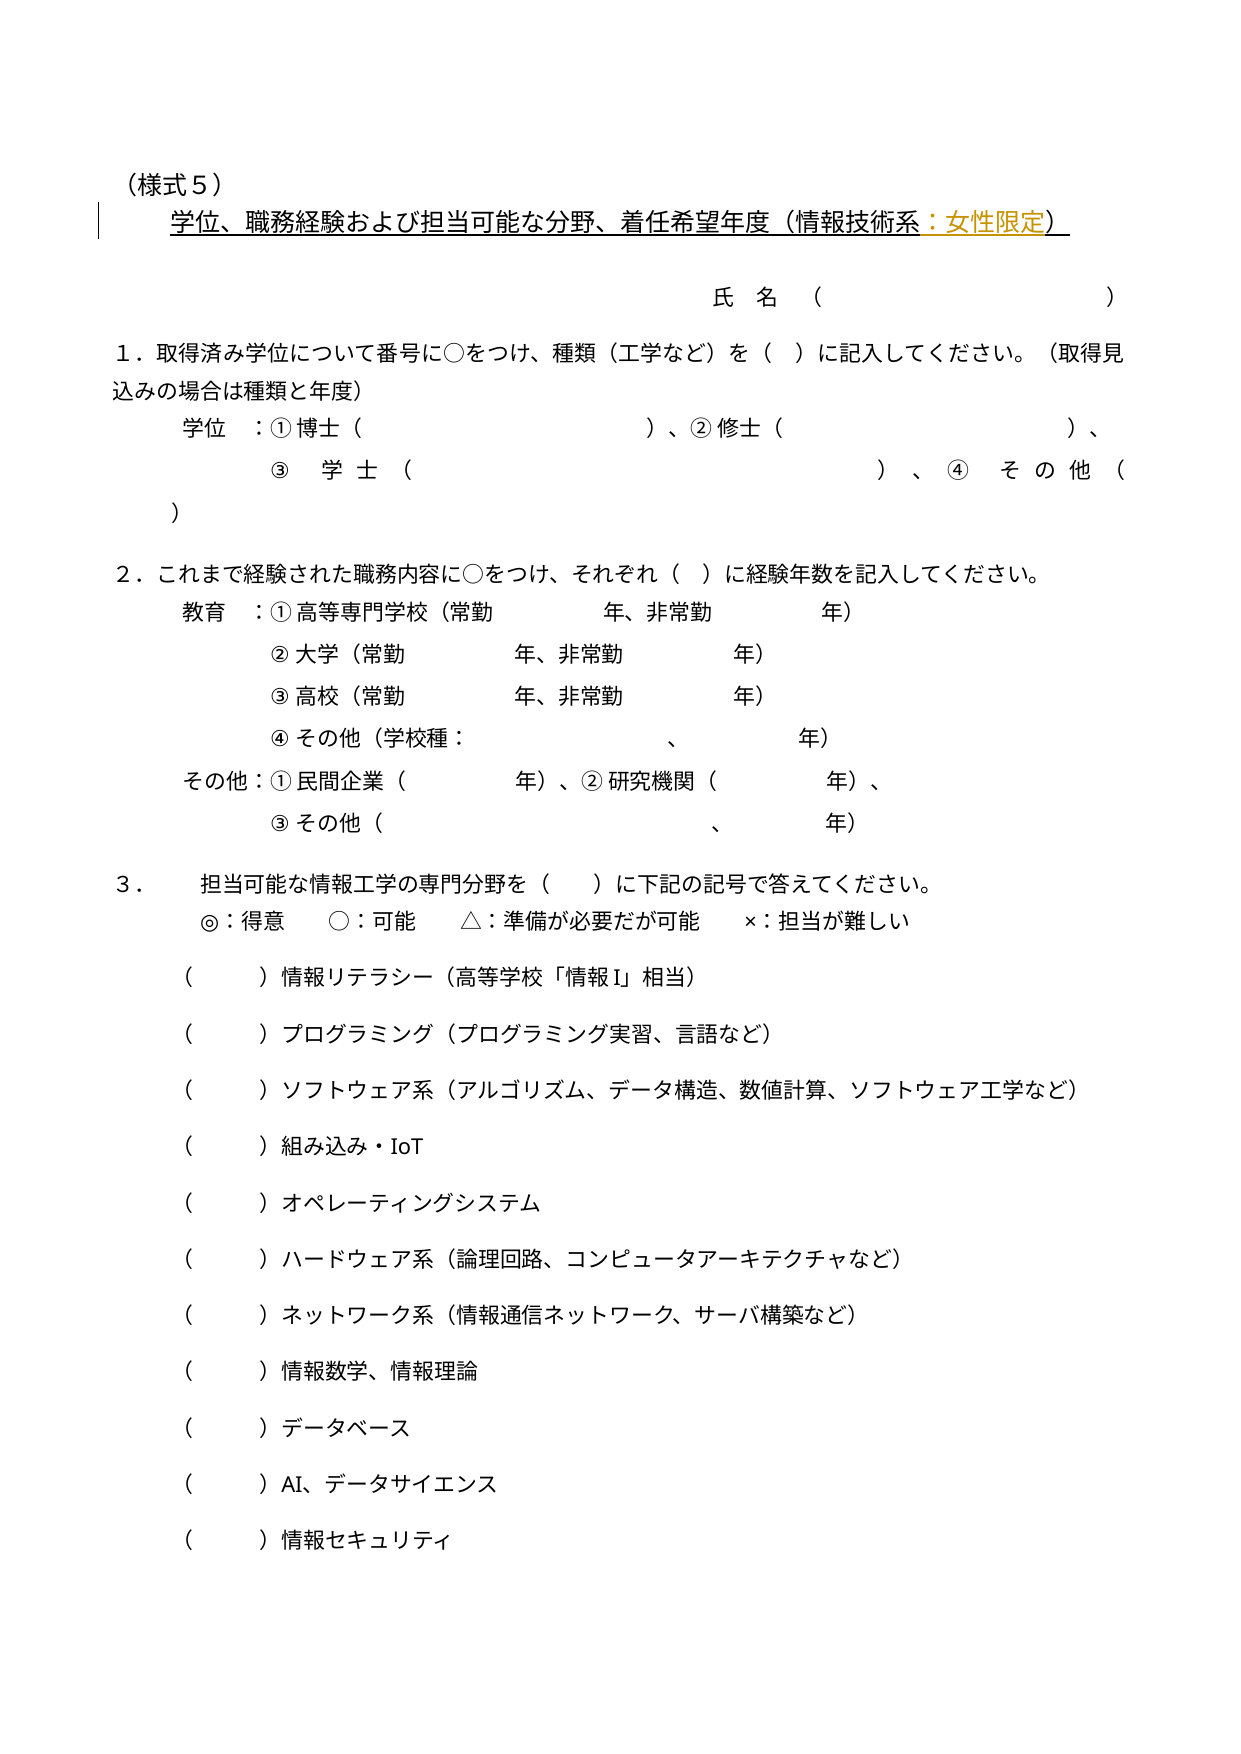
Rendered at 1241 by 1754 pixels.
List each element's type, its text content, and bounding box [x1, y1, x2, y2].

text ④ その他（学校種： 、 年） [172, 718, 1128, 756]
text １．取得済み学位について番号に○をつけ、種類（工学など）を（ ）に記入してください。（取得見込みの場合は種類と年度） [112, 333, 1128, 408]
text （ ）組み込み・IoT [172, 1126, 1128, 1164]
text 氏 名 （ ） [112, 277, 1128, 314]
text （ ）オペレーティングシステム [172, 1183, 1128, 1220]
text （ ）プログラミング（プログラミング実習、言語など） [172, 1014, 1128, 1051]
list ◎：得意 ○：可能 △：準備が必要だが可能 ×：担当が難しい [156, 901, 1128, 939]
text （ ）AI、データサイエンス [172, 1464, 1128, 1501]
text その他：① 民間企業（ 年）、② 研究機関（ 年）、 [172, 761, 1128, 798]
text （ ）情報数学、情報理論 [172, 1351, 1128, 1389]
text ２．これまで経験された職務内容に○をつけ、それぞれ（ ）に経験年数を記入してください。 [112, 554, 1128, 592]
text （ ）情報セキュリティ [172, 1520, 1128, 1558]
text （様式５） [112, 164, 1128, 202]
text ③ 学士（ ）、④ その他（ ） [172, 450, 1128, 531]
text 学位 ：① 博士（ ）、② 修士（ ）、 [172, 408, 1128, 446]
text （ ）情報リテラシー（高等学校「情報I」相当） [172, 958, 1128, 995]
text ③ その他（ 、 年） [172, 803, 1128, 840]
text （ ）ソフトウェア系（アルゴリズム、データ構造、数値計算、ソフトウェア工学など） [172, 1070, 1128, 1108]
text ② 大学（常勤 年、非常勤 年） [172, 634, 1128, 672]
text 学位、職務経験および担当可能な分野、着任希望年度（情報技術系） [112, 202, 1128, 239]
text 教育 ：① 高等専門学校（常勤 年、非常勤 年） [172, 592, 1128, 629]
text （ ）データベース [172, 1408, 1128, 1445]
text （ ）ネットワーク系（情報通信ネットワーク、サーバ構築など） [172, 1295, 1128, 1333]
list 担当可能な情報工学の専門分野を（ ）に下記の記号で答えてください。 [112, 864, 1128, 901]
text （ ）ハードウェア系（論理回路、コンピュータアーキテクチャなど） [172, 1239, 1128, 1276]
text ③ 高校（常勤 年、非常勤 年） [172, 676, 1128, 714]
